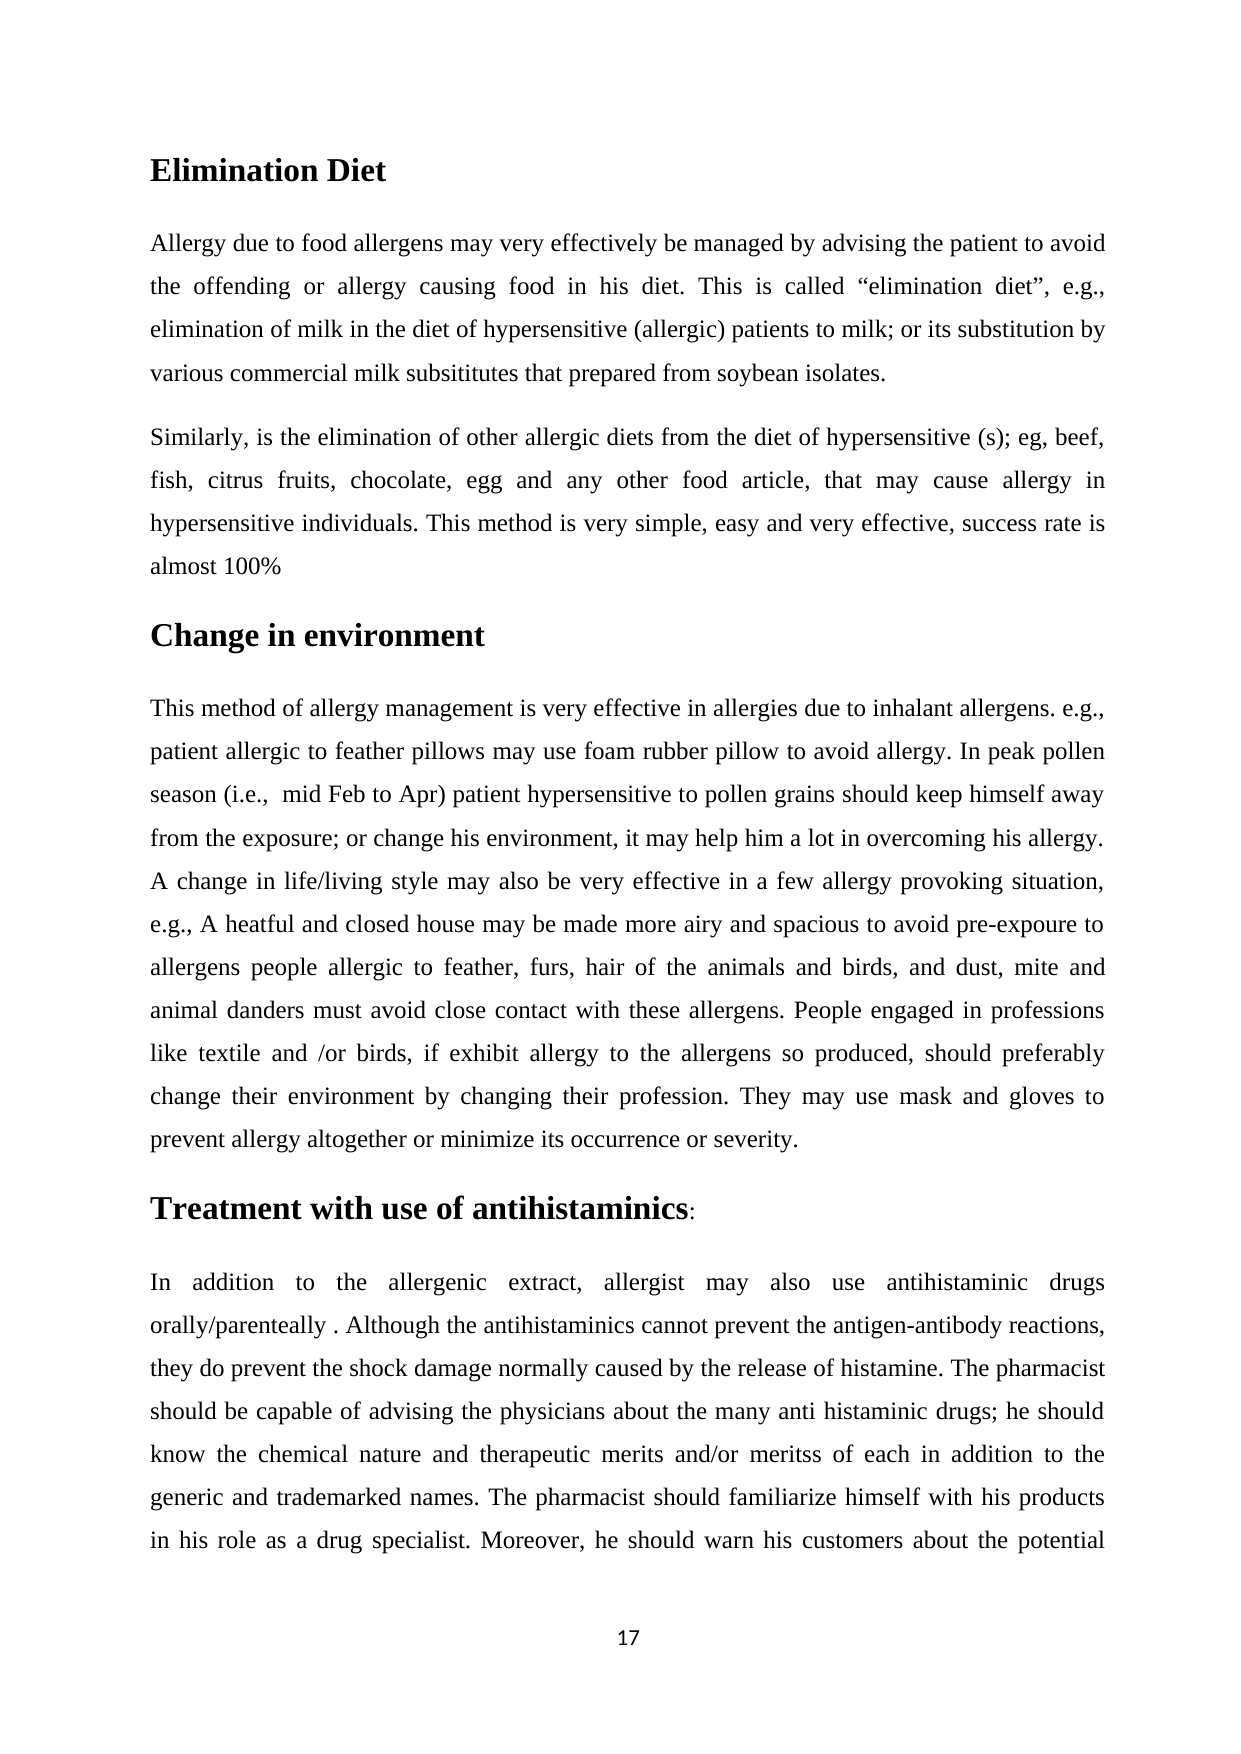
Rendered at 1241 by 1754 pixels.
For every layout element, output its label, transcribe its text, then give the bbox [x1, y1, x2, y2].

text Similarly, is the elimination of other allergic diets from the diet of hypersensitive (s); eg, beef, fish, citrus fruits, chocolate, egg and any other food article, that may cause allergy in hypersensitive individuals. This method is very simple, easy and very effective, success rate is almost 100% [150, 422, 1106, 580]
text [150, 1267, 1106, 1554]
text Treatment with use of antihistaminics: [150, 1188, 1106, 1227]
text Elimination Diet [150, 150, 1106, 188]
text Change in environment [150, 615, 1106, 653]
text Allergy due to food allergens may very effectively be managed by advising the patient to avoid the offending or allergy causing food in his diet. This is called “elimination diet”, e.g., elimination of milk in the diet of hypersensitive (allergic) patients to milk; or its substitution by various commercial milk subsititutes that prepared from soybean isolates. [150, 228, 1106, 386]
text This method of allergy management is very effective in allergies due to inhalant allergens. e.g., patient allergic to feather pillows may use foam rubber pillow to avoid allergy. In peak pollen season (i.e., mid Feb to Apr) patient hypersensitive to pollen grains should keep himself away from the exposure; or change his environment, it may help him a lot in overcoming his allergy. A change in life/living style may also be very effective in a few allergy provoking situation, e.g., A heatful and closed house may be made more airy and spacious to avoid pre-expoure to allergens people allergic to feather, furs, hair of the animals and birds, and dust, mite and animal danders must avoid close contact with these allergens. People engaged in professions like textile and /or birds, if exhibit allergy to the allergens so produced, should preferably change their environment by changing their profession. They may use mask and gloves to prevent allergy altogether or minimize its occurrence or severity. [150, 693, 1106, 1153]
